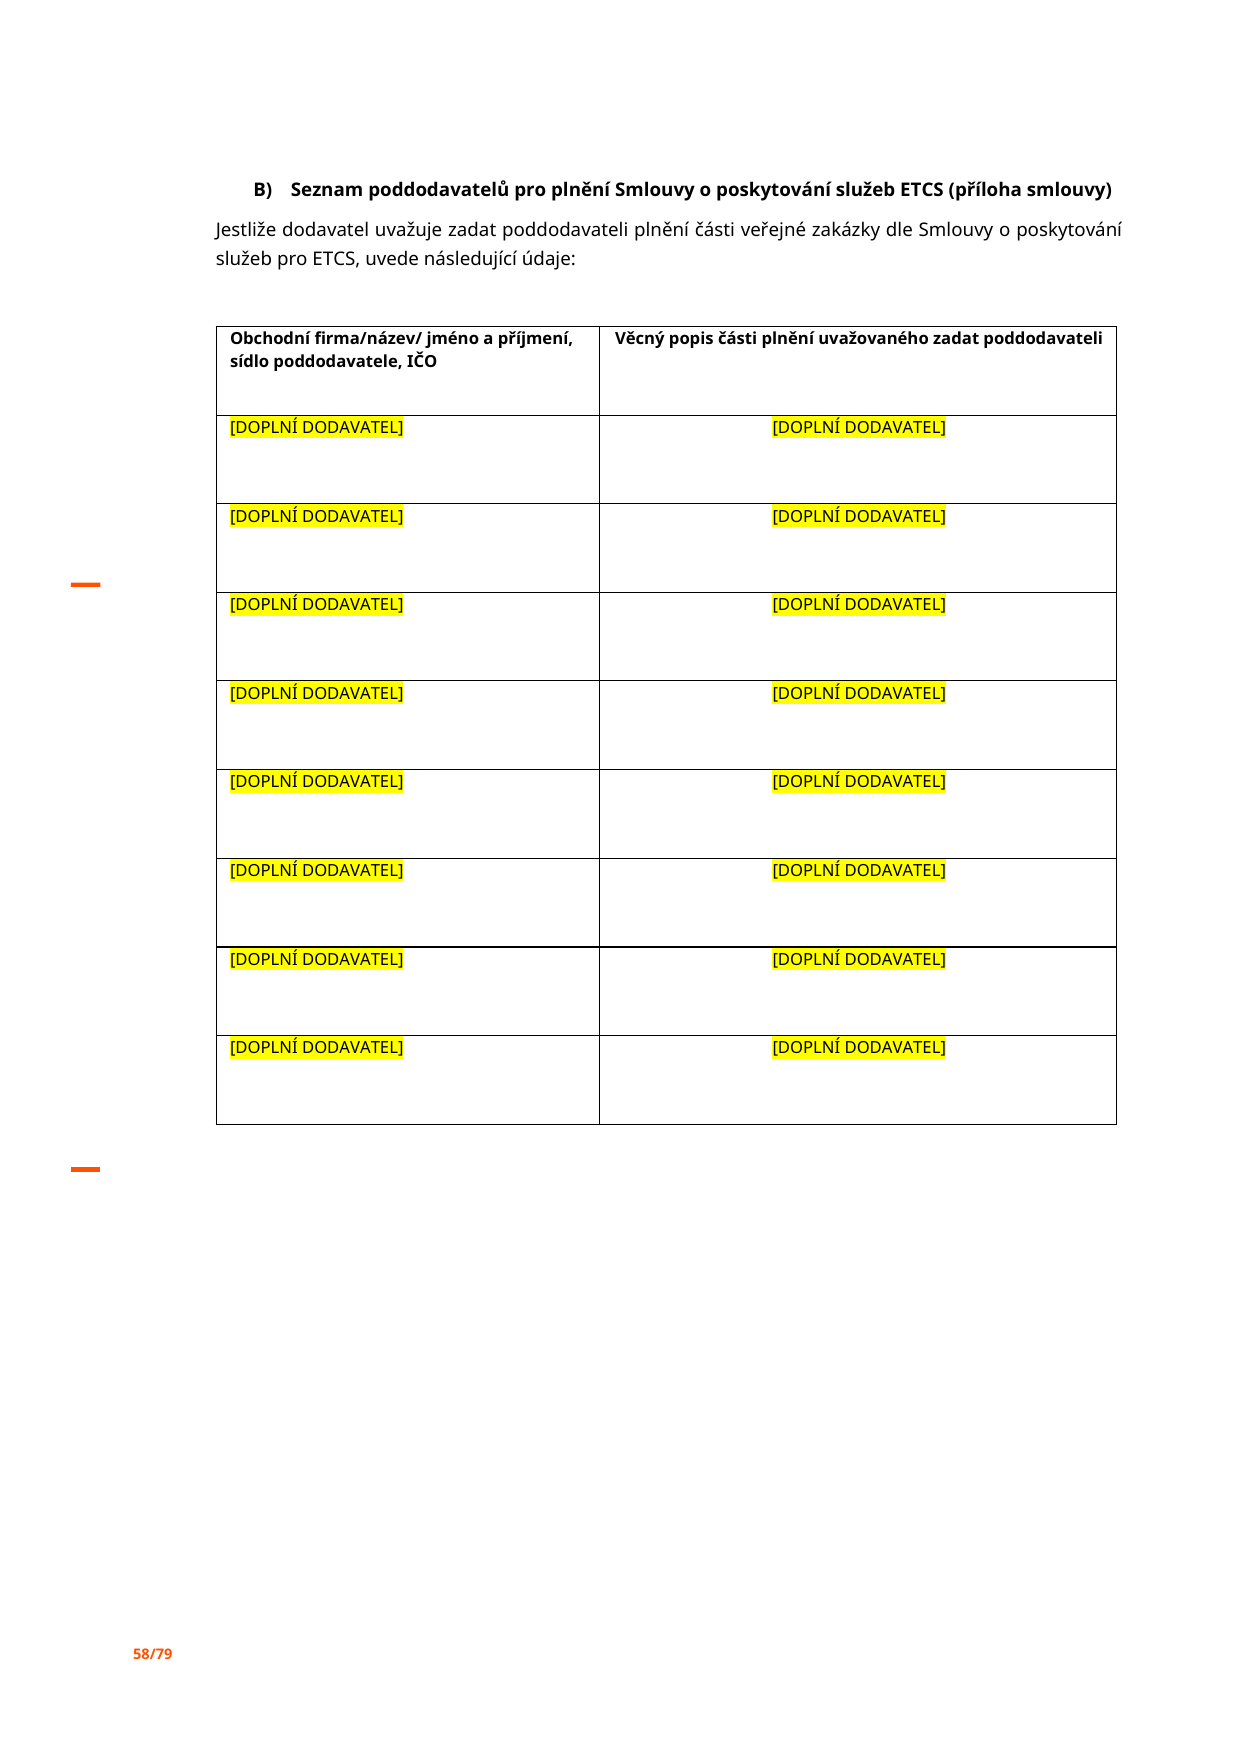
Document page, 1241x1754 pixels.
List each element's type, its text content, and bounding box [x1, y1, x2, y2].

table_cell [DOPLNÍ DODAVATEL] [217, 948, 599, 1035]
table_cell [DOPLNÍ DODAVATEL] [600, 504, 1116, 592]
table_cell [DOPLNÍ DODAVATEL] [600, 681, 1116, 769]
table_cell [DOPLNÍ DODAVATEL] [600, 1036, 1116, 1124]
table_cell [DOPLNÍ DODAVATEL] [217, 770, 599, 858]
table_cell [DOPLNÍ DODAVATEL] [217, 1036, 599, 1124]
table_cell [DOPLNÍ DODAVATEL] [217, 416, 599, 503]
text Jestliže dodavatel uvažuje zadat poddodavateli plnění části veřejné zakázky dle Smlouvy o poskytování služeb pro ETCS, uvede následující údaje: [216, 217, 1122, 270]
table_cell [DOPLNÍ DODAVATEL] [600, 416, 1116, 503]
table_header Věcný popis části plnění uvažovaného zadat poddodavateli [600, 327, 1116, 414]
table_cell [DOPLNÍ DODAVATEL] [600, 593, 1116, 680]
table_header Obchodní firma/název/ jméno a příjmení, sídlo poddodavatele, IČO [217, 327, 599, 414]
table_cell [DOPLNÍ DODAVATEL] [600, 948, 1116, 1035]
table_cell [DOPLNÍ DODAVATEL] [217, 859, 599, 946]
table_cell [DOPLNÍ DODAVATEL] [600, 859, 1116, 946]
list Seznam poddodavatelů pro plnění Smlouvy o poskytování služeb ETCS (příloha smlouvy) [253, 176, 1122, 202]
table_cell [DOPLNÍ DODAVATEL] [217, 593, 599, 680]
table_cell [DOPLNÍ DODAVATEL] [600, 770, 1116, 858]
table_cell [DOPLNÍ DODAVATEL] [217, 504, 599, 592]
table_cell [DOPLNÍ DODAVATEL] [217, 681, 599, 769]
